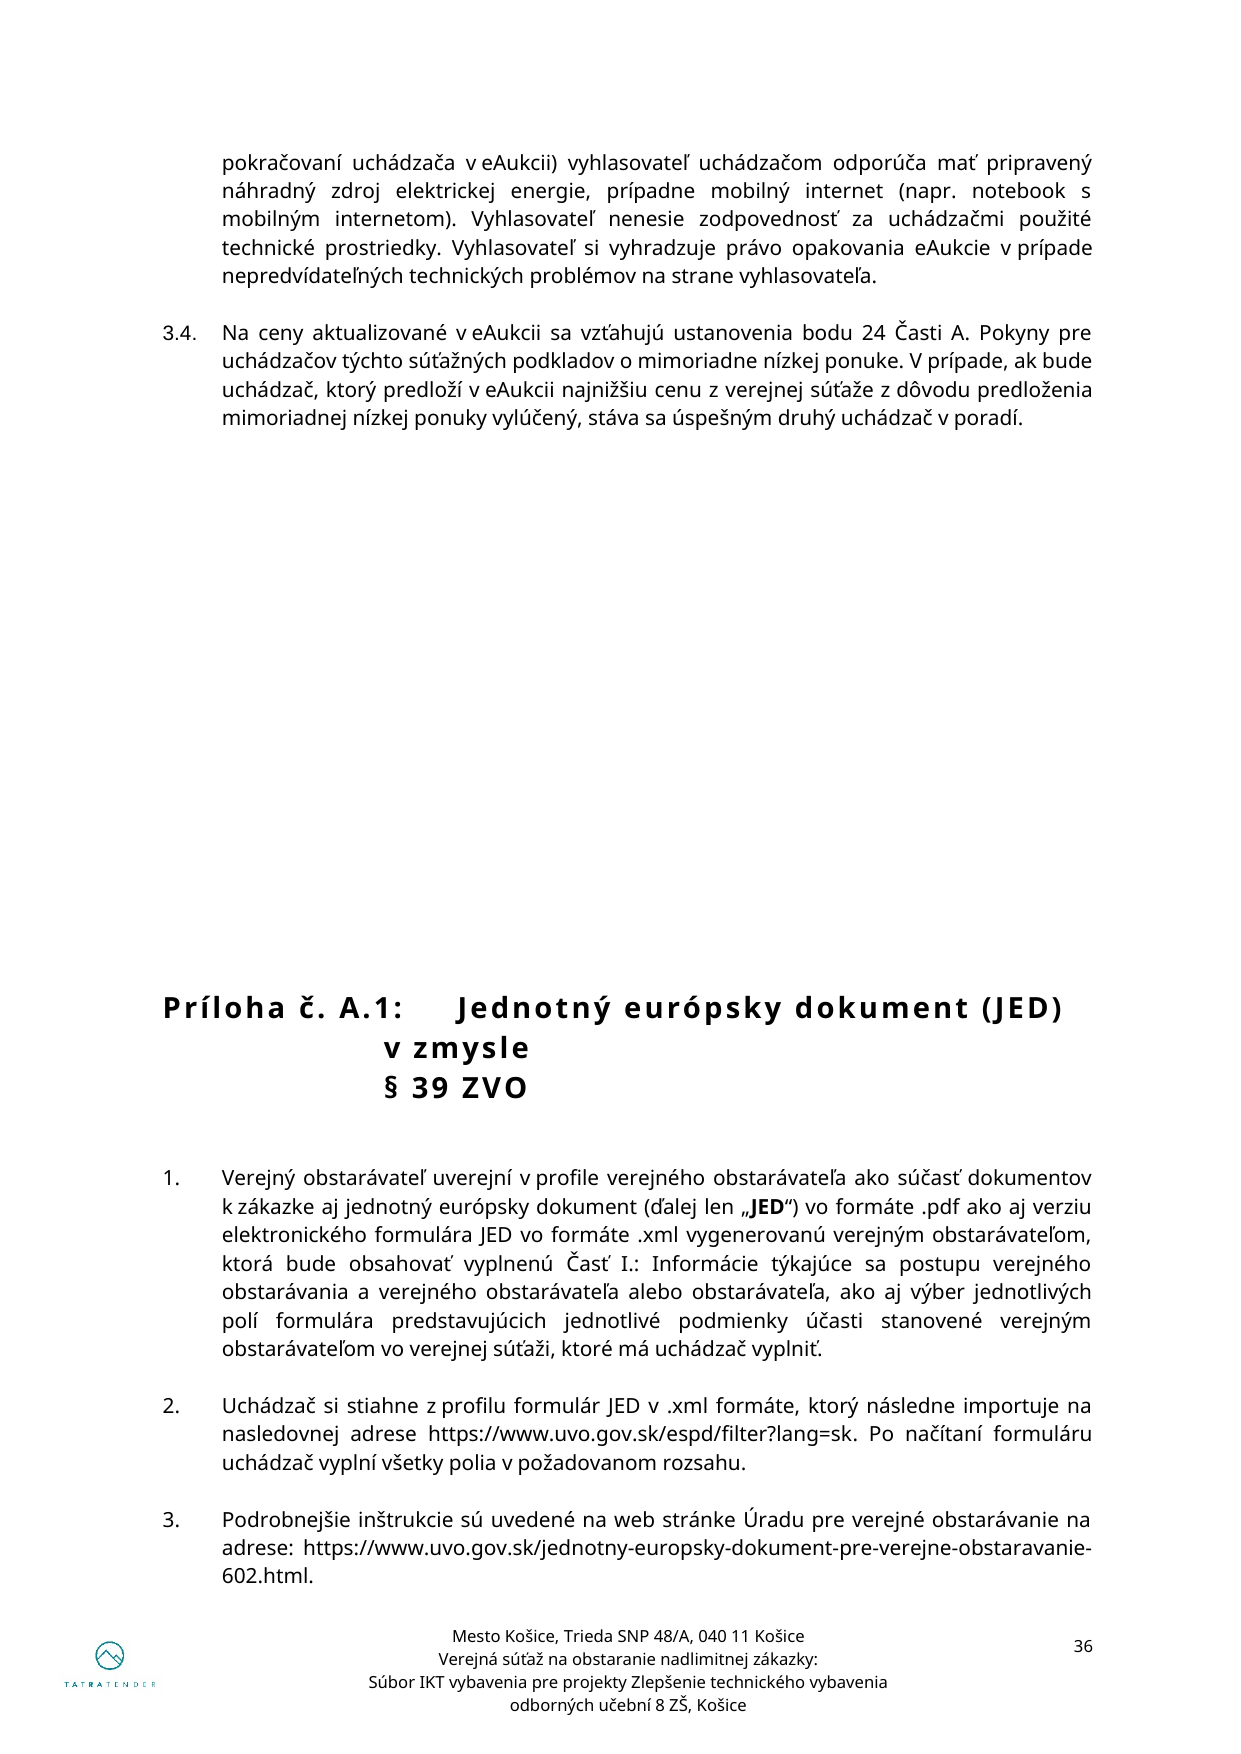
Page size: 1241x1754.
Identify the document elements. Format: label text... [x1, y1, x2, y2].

picture [43, 1617, 176, 1711]
list Uchádzač si stiahne z profilu formulár JED v .xml formáte, ktorý následne importuje na nasledovnej adrese https://www.uvo.gov.sk/espd/filter?lang=sk. Po načítaní formuláru uchádzač vyplní všetky polia v požadovanom rozsahu. [162, 1391, 1093, 1476]
text Príloha č. A.1: Jednotný európsky dokument (JED) v zmysle § 39 ZVO [162, 988, 1093, 1107]
subtitle Na ceny aktualizované v eAukcii sa vzťahujú ustanovenia bodu 24 Časti A. Pokyny pre uchádzačov týchto súťažných podkladov o mimoriadne nízkej ponuke. V prípade, ak bude uchádzač, ktorý predloží v eAukcii najnižšiu cenu z verejnej súťaže z dôvodu predloženia mimoriadnej nízkej ponuky vylúčený, stáva sa úspešným druhý uchádzač v poradí. [162, 318, 1093, 432]
list Verejný obstarávateľ uverejní v profile verejného obstarávateľa ako súčasť dokumentov k zákazke aj jednotný európsky dokument (ďalej len „JED“) vo formáte .pdf ako aj verziu elektronického formulára JED vo formáte .xml vygenerovanú verejným obstarávateľom, ktorá bude obsahovať vyplnenú Časť I.: Informácie týkajúce sa postupu verejného obstarávania a verejného obstarávateľa alebo obstarávateľa, ako aj výber jednotlivých polí formulára predstavujúcich jednotlivé podmienky účasti stanovené verejným obstarávateľom vo verejnej súťaži, ktoré má uchádzač vyplniť. [162, 1163, 1093, 1363]
list Podrobnejšie inštrukcie sú uvedené na web stránke Úradu pre verejné obstarávanie na adrese: https://www.uvo.gov.sk/jednotny-europsky-dokument-pre-verejne-obstaravanie-602.html. [162, 1505, 1093, 1590]
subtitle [162, 148, 1093, 290]
